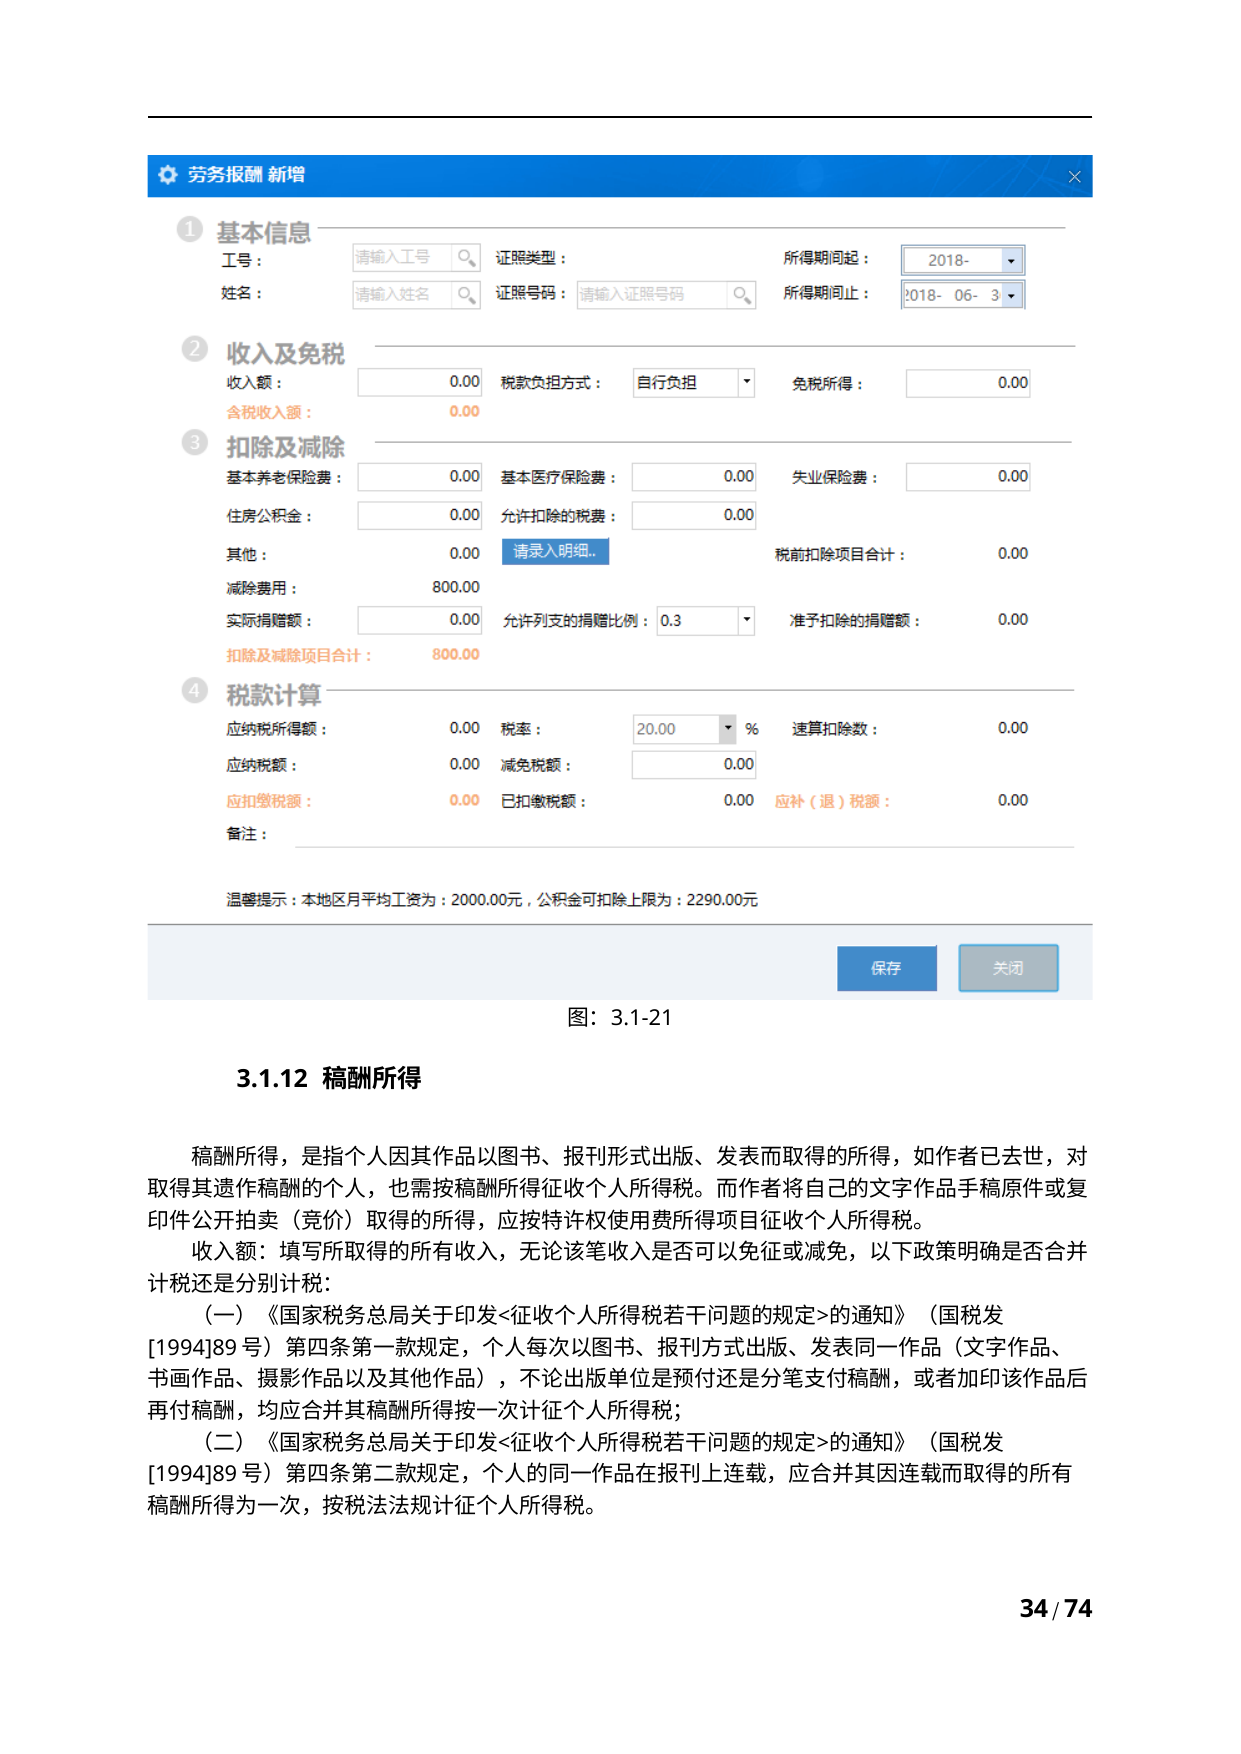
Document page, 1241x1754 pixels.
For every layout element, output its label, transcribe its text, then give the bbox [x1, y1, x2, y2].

text 图：3.1-21 [148, 1000, 1092, 1031]
text （二）《国家税务总局关于印发<征收个人所得税若干问题的规定>的通知》（国税发[1994]89号）第四条第二款规定，个人的同一作品在报刊上连载，应合并其因连载而取得的所有稿酬所得为一次，按税法法规计征个人所得税。 [148, 1424, 1092, 1520]
text 稿酬所得，是指个人因其作品以图书、报刊形式出版、发表而取得的所得，如作者已去世，对取得其遗作稿酬的个人，也需按稿酬所得征收个人所得税。而作者将自己的文字作品手稿原件或复印件公开拍卖（竞价）取得的所得，应按特许权使用费所得项目征收个人所得税。 [148, 1139, 1092, 1234]
picture [147, 155, 1093, 1000]
text 收入额：填写所取得的所有收入，无论该笔收入是否可以免征或减免，以下政策明确是否合并计税还是分别计税： [148, 1234, 1092, 1298]
subtitle 稿酬所得 [236, 1044, 1092, 1109]
text （一）《国家税务总局关于印发<征收个人所得税若干问题的规定>的通知》（国税发[1994]89号）第四条第一款规定，个人每次以图书、报刊方式出版、发表同一作品（文字作品、书画作品、摄影作品以及其他作品），不论出版单位是预付还是分笔支付稿酬，或者加印该作品后再付稿酬，均应合并其稿酬所得按一次计征个人所得税； [148, 1298, 1092, 1424]
